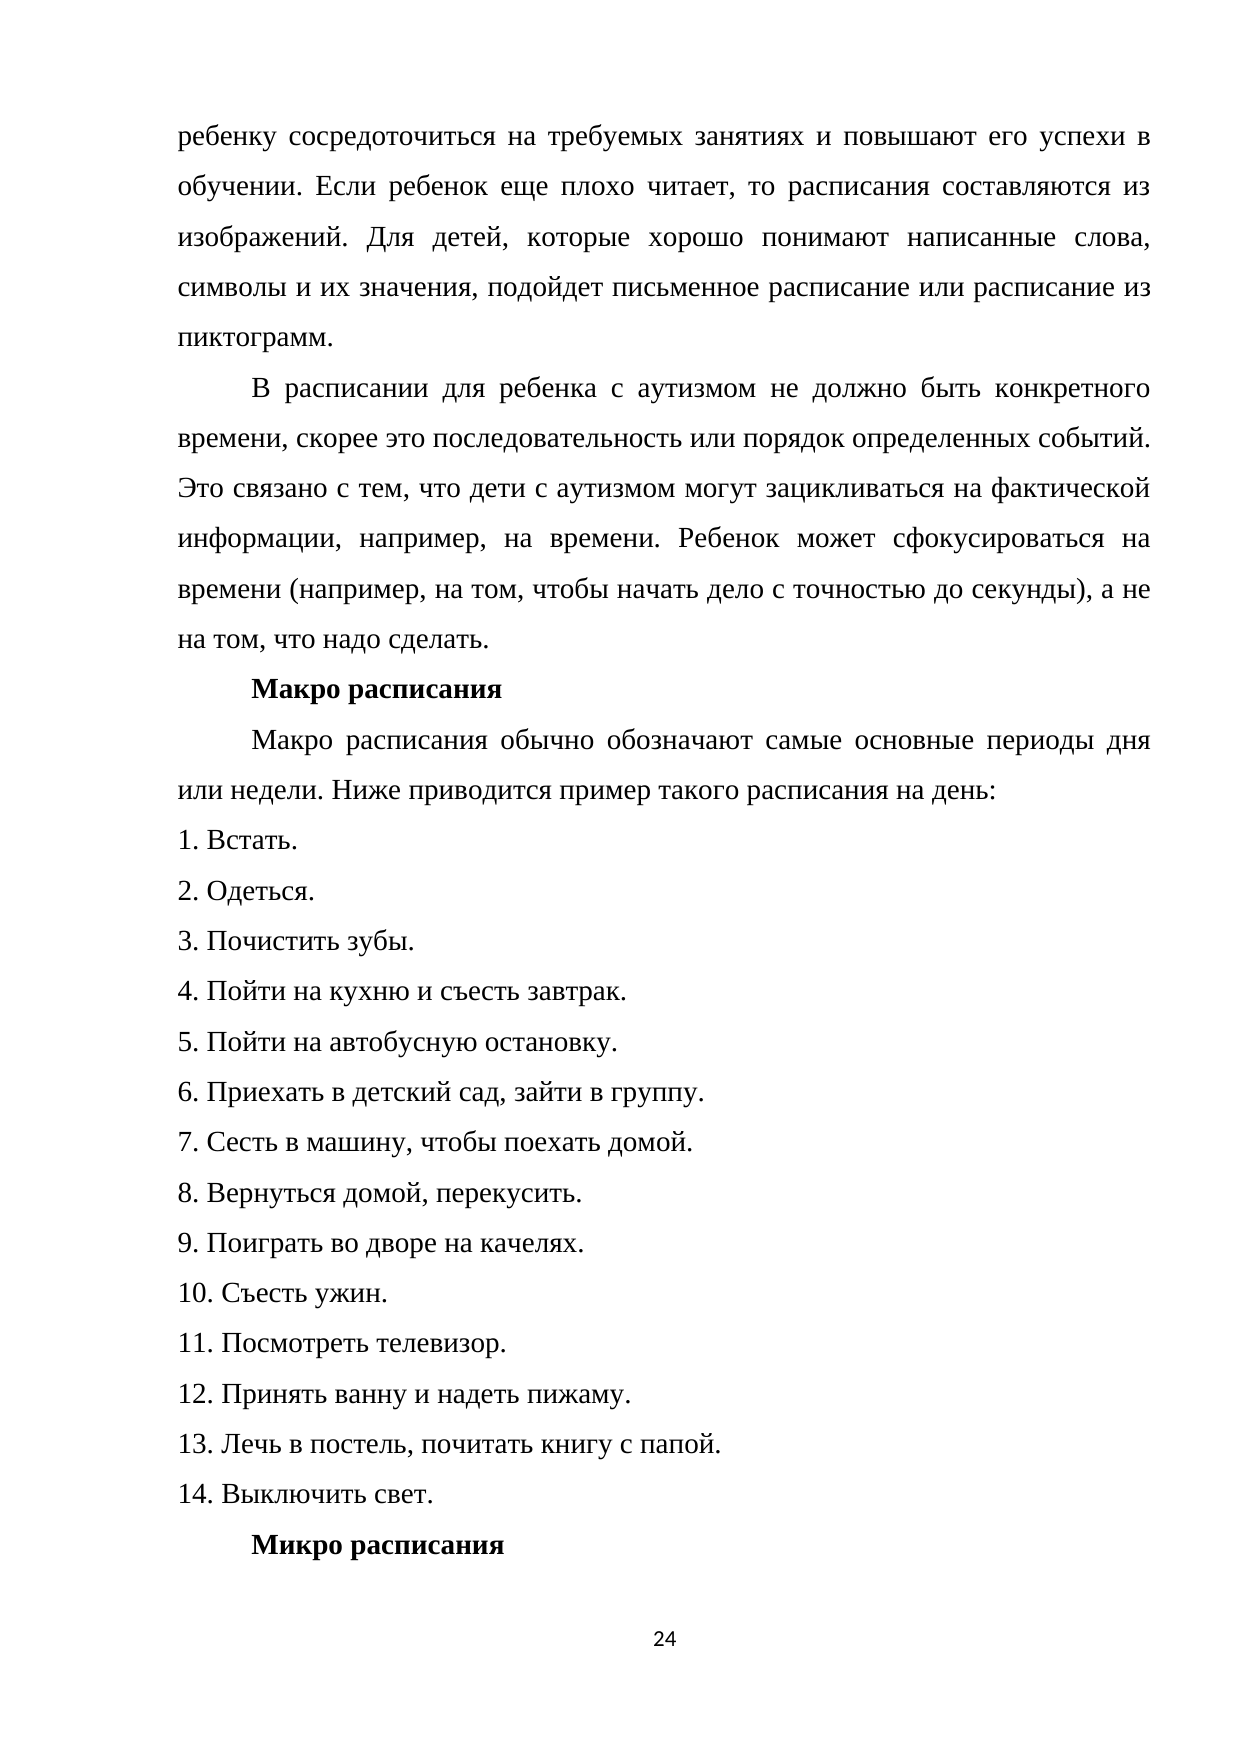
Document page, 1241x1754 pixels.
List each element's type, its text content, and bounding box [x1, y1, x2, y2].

text В расписании для ребенка с аутизмом не должно быть конкретного времени, скорее это последовательность или порядок определенных событий. Это связано с тем, что дети с аутизмом могут зацикливаться на фактической информации, например, на времени. Ребенок может сфокусироваться на времени (например, на том, чтобы начать дело с точностью до секунды), а не на том, что надо сделать. [177, 370, 1152, 655]
text 12. Принять ванну и надеть пижаму. [177, 1376, 1152, 1409]
text Макро расписания [177, 672, 1152, 705]
text 6. Приехать в детский сад, зайти в группу. [177, 1074, 1152, 1108]
text Микро расписания [177, 1527, 1152, 1560]
text Макро расписания обычно обозначают самые основные периоды дня или недели. Ниже приводится пример такого расписания на день: [177, 722, 1152, 806]
text 5. Пойти на автобусную остановку. [177, 1024, 1152, 1057]
text 8. Вернуться домой, перекусить. [177, 1175, 1152, 1208]
text 4. Пойти на кухню и съесть завтрак. [177, 973, 1152, 1007]
text 3. Почистить зубы. [177, 923, 1152, 957]
text 1. Встать. [177, 822, 1152, 856]
text 9. Поиграть во дворе на качелях. [177, 1225, 1152, 1258]
text 14. Выключить свет. [177, 1477, 1152, 1510]
text 2. Одеться. [177, 873, 1152, 906]
text 13. Лечь в постель, почитать книгу с папой. [177, 1426, 1152, 1460]
text 7. Сесть в машину, чтобы поехать домой. [177, 1124, 1152, 1158]
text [177, 118, 1152, 353]
text 10. Съесть ужин. [177, 1275, 1152, 1309]
text 11. Посмотреть телевизор. [177, 1326, 1152, 1359]
